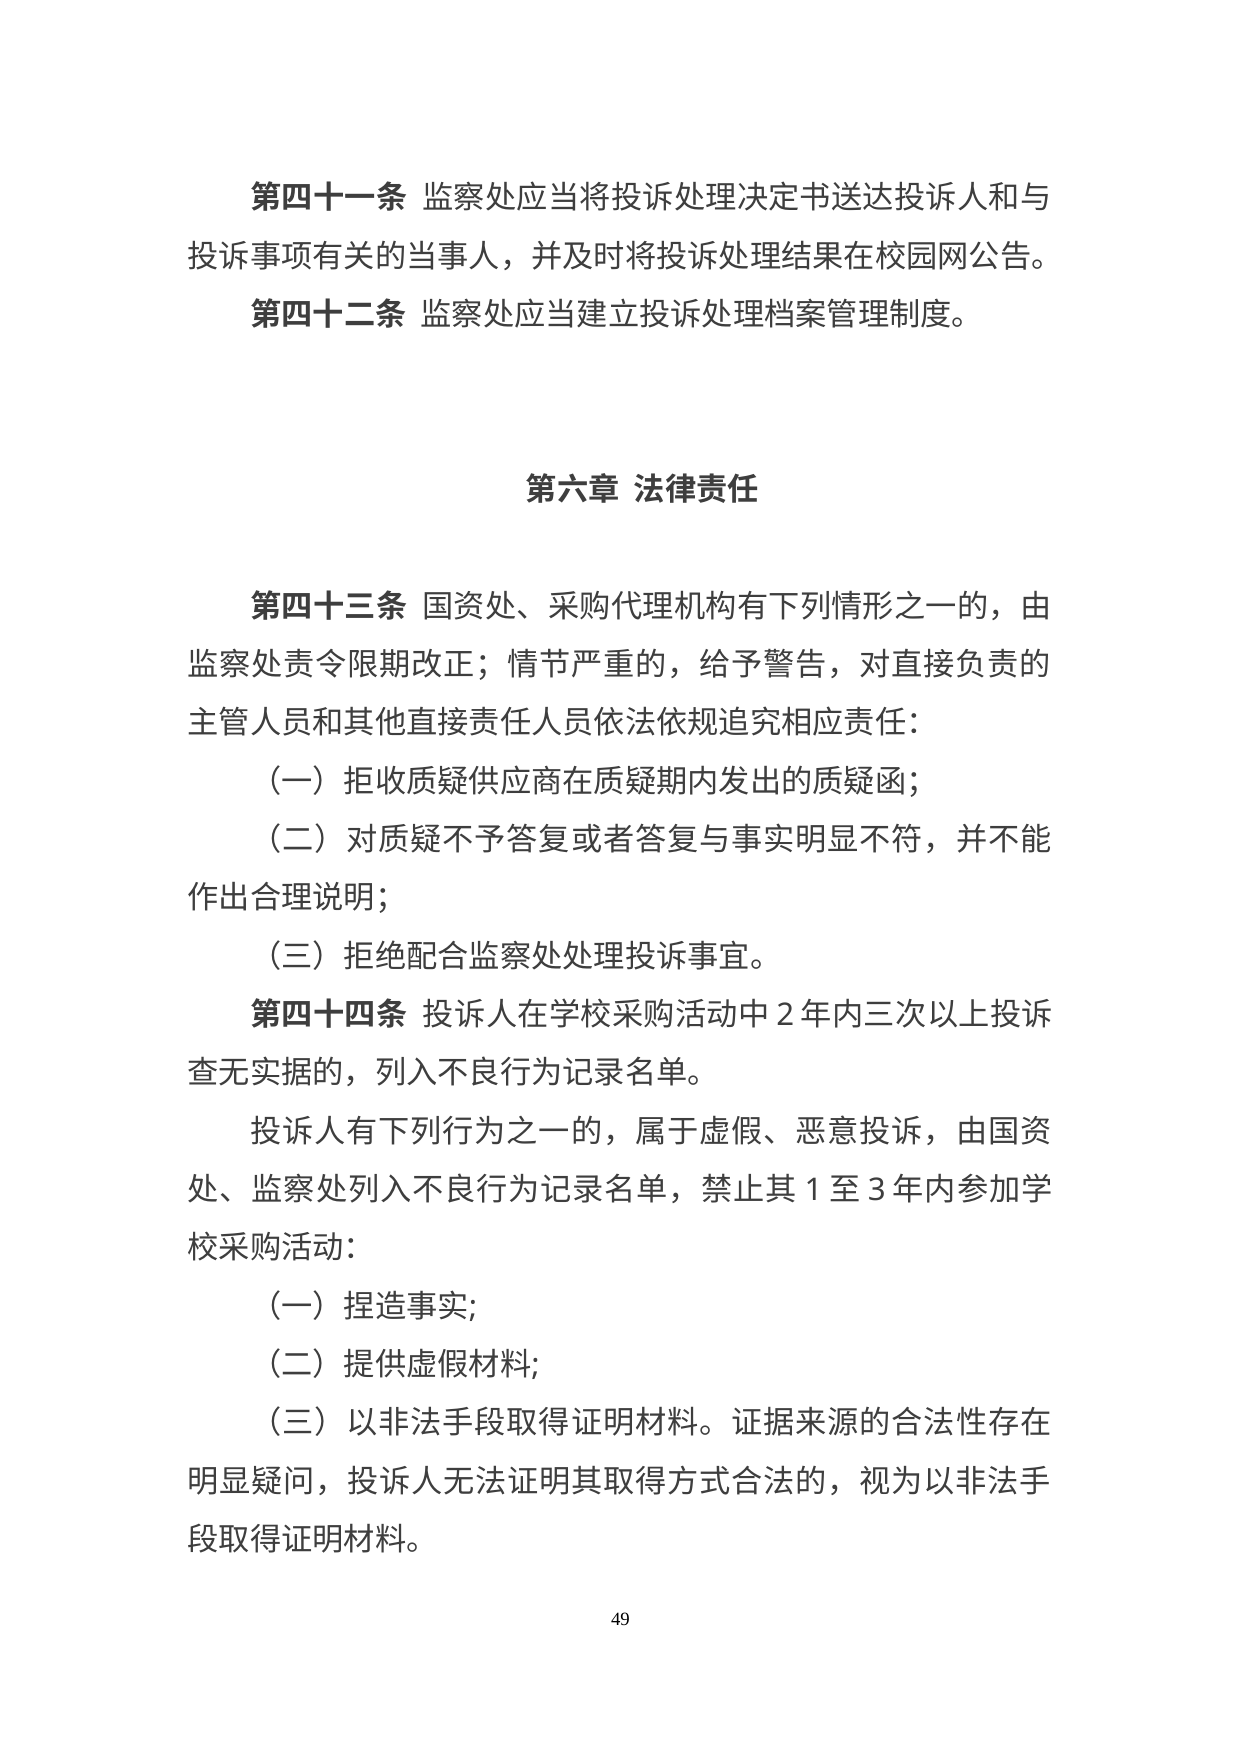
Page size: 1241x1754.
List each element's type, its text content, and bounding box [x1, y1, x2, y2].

text （一）拒收质疑供应商在质疑期内发出的质疑函； [187, 745, 1053, 804]
text 第四十三条 国资处、采购代理机构有下列情形之一的，由监察处责令限期改正；情节严重的，给予警告，对直接负责的主管人员和其他直接责任人员依法依规追究相应责任： [187, 570, 1053, 745]
text 第六章 法律责任 [187, 454, 1053, 512]
text 第四十四条 投诉人在学校采购活动中2年内三次以上投诉查无实据的，列入不良行为记录名单。 [187, 979, 1053, 1095]
text （一）捏造事实; [187, 1270, 1053, 1329]
text （二）提供虚假材料; [187, 1329, 1053, 1387]
text （三）以非法手段取得证明材料。证据来源的合法性存在明显疑问，投诉人无法证明其取得方式合法的，视为以非法手段取得证明材料。 [187, 1387, 1053, 1562]
text 投诉人有下列行为之一的，属于虚假、恶意投诉，由国资处、监察处列入不良行为记录名单，禁止其1至3年内参加学校采购活动： [187, 1095, 1053, 1270]
text （二）对质疑不予答复或者答复与事实明显不符，并不能作出合理说明； [187, 804, 1053, 920]
text （三）拒绝配合监察处处理投诉事宜。 [187, 920, 1053, 979]
text 第四十一条 监察处应当将投诉处理决定书送达投诉人和与投诉事项有关的当事人，并及时将投诉处理结果在校园网公告。 [187, 162, 1053, 279]
text 第四十二条 监察处应当建立投诉处理档案管理制度。 [187, 279, 1053, 337]
